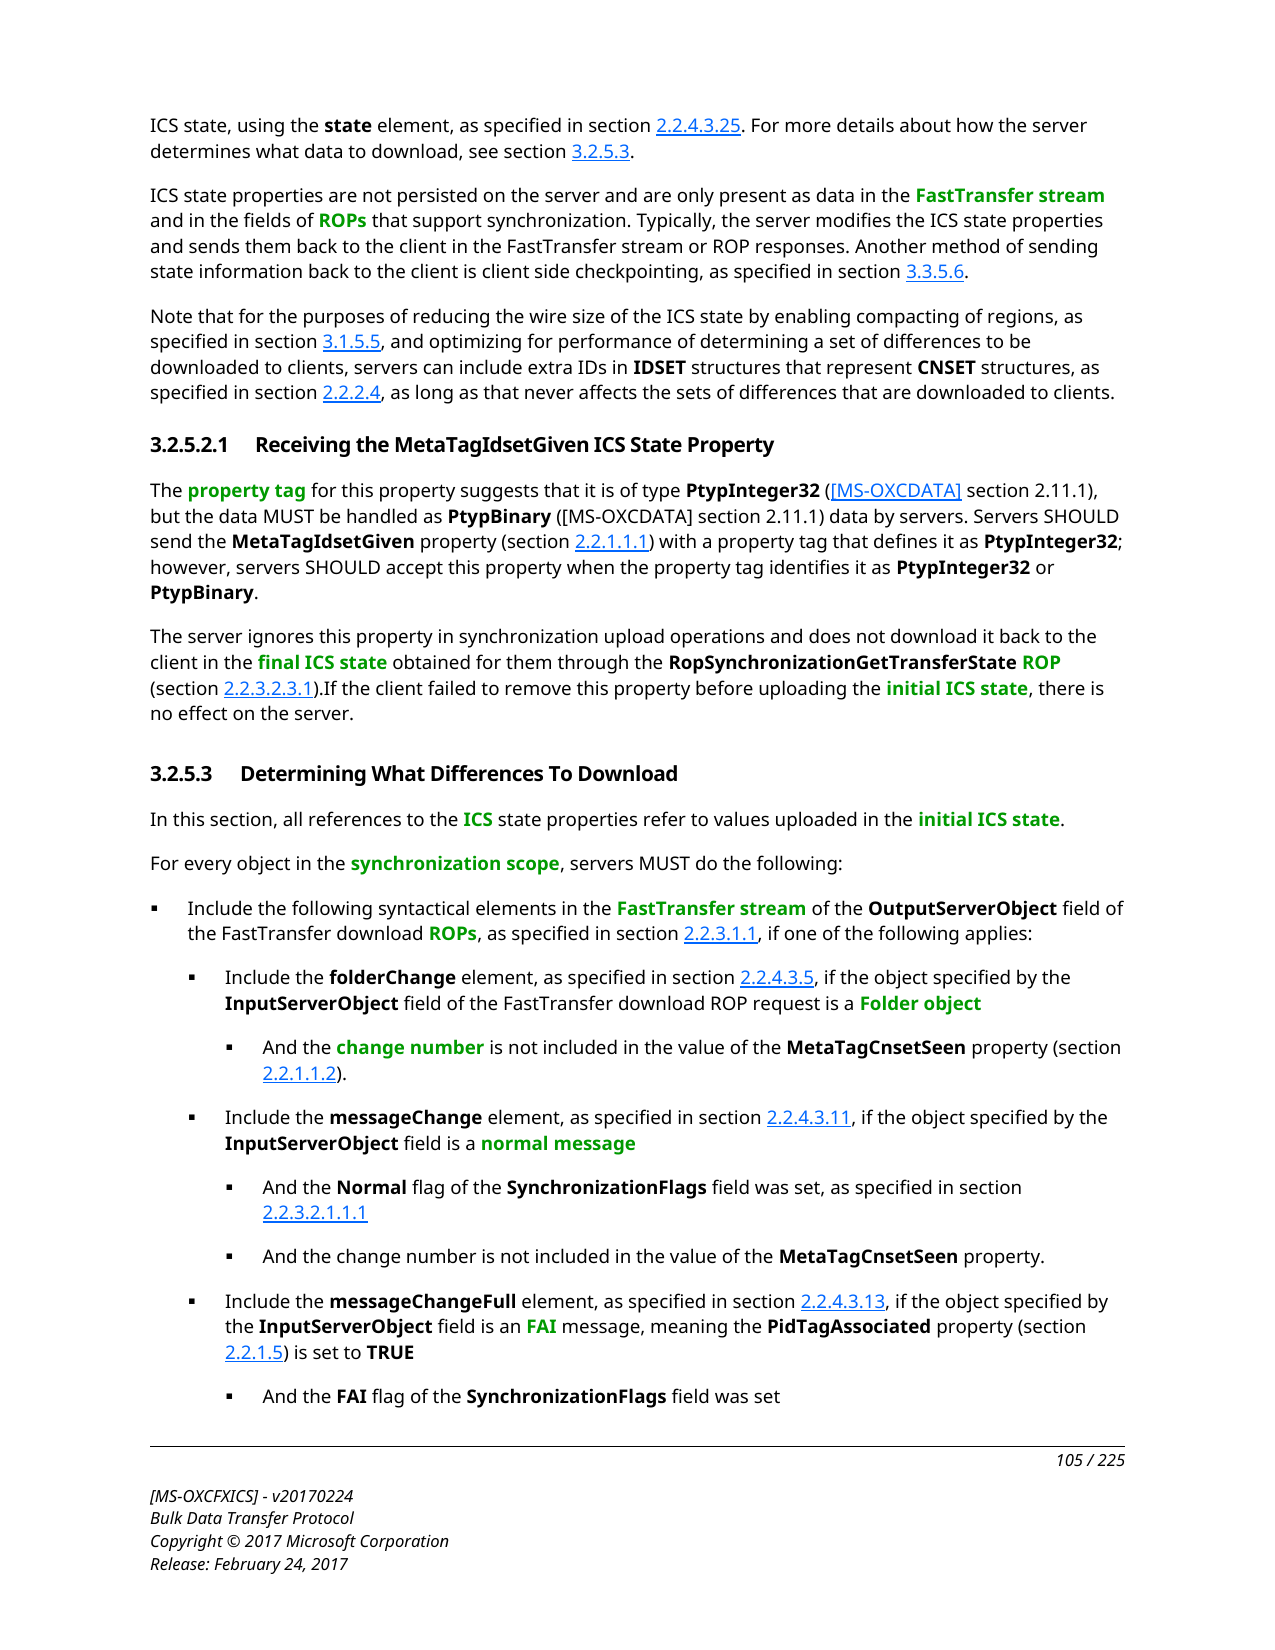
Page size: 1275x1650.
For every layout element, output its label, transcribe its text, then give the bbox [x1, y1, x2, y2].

text ICS state properties are not persisted on the server and are only present as data in the FastTransfer stream and in the fields of ROPs that support synchronization. Typically, the server modifies the ICS state properties and sends them back to the client in the FastTransfer stream or ROP responses. Another method of sending state information back to the client is client side checkpointing, as specified in section 3.3.5.6. [150, 182, 1125, 284]
list And the change number is not included in the value of the MetaTagCnsetSeen property. [225, 1244, 1125, 1269]
list And the change number is not included in the value of the MetaTagCnsetSeen property (section 2.2.1.1.2). [225, 1034, 1125, 1086]
list Include the following syntactical elements in the FastTransfer stream of the OutputServerObject field of the FastTransfer download ROPs, as specified in section 2.2.3.1.1, if one of the following applies: [150, 895, 1125, 946]
text The server ignores this property in synchronization upload operations and does not download it back to the client in the final ICS state obtained for them through the RopSynchronizationGetTransferState ROP (section 2.2.3.2.3.1).If the client failed to remove this property before uploading the initial ICS state, there is no effect on the server. [150, 624, 1125, 726]
list And the Normal flag of the SynchronizationFlags field was set, as specified in section 2.2.3.2.1.1.1 [225, 1174, 1125, 1225]
text For every object in the synchronization scope, servers MUST do the following: [150, 851, 1125, 876]
text In this section, all references to the ICS state properties refer to values uploaded in the initial ICS state. [150, 806, 1125, 832]
list And the FAI flag of the SynchronizationFlags field was set [225, 1383, 1125, 1409]
list Include the messageChangeFull element, as specified in section 2.2.4.3.13, if the object specified by the InputServerObject field is an FAI message, meaning the PidTagAssociated property (section 2.2.1.5) is set to TRUE [187, 1288, 1125, 1365]
text The property tag for this property suggests that it is of type PtypInteger32 ([MS-OXCDATA] section 2.11.1), but the data MUST be handled as PtypBinary ([MS-OXCDATA] section 2.11.1) data by servers. Servers SHOULD send the MetaTagIdsetGiven property (section 2.2.1.1.1) with a property tag that defines it as PtypInteger32; however, servers SHOULD accept this property when the property tag identifies it as PtypInteger32 or PtypBinary. [150, 477, 1125, 605]
text Note that for the purposes of reducing the wire size of the ICS state by enabling compacting of regions, as specified in section 3.1.5.5, and optimizing for performance of determining a set of differences to be downloaded to clients, servers can include extra IDs in IDSET structures that represent CNSET structures, as specified in section 2.2.2.4, as long as that never affects the sets of differences that are downloaded to clients. [150, 303, 1125, 405]
list Include the folderChange element, as specified in section 2.2.4.3.5, if the object specified by the InputServerObject field of the FastTransfer download ROP request is a Folder object [187, 965, 1125, 1016]
list Include the messageChange element, as specified in section 2.2.4.3.11, if the object specified by the InputServerObject field is a normal message [187, 1104, 1125, 1155]
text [150, 112, 1125, 163]
subtitle Receiving the MetaTagIdsetGiven ICS State Property [150, 430, 1125, 459]
subtitle Determining What Differences To Download [150, 759, 1125, 788]
